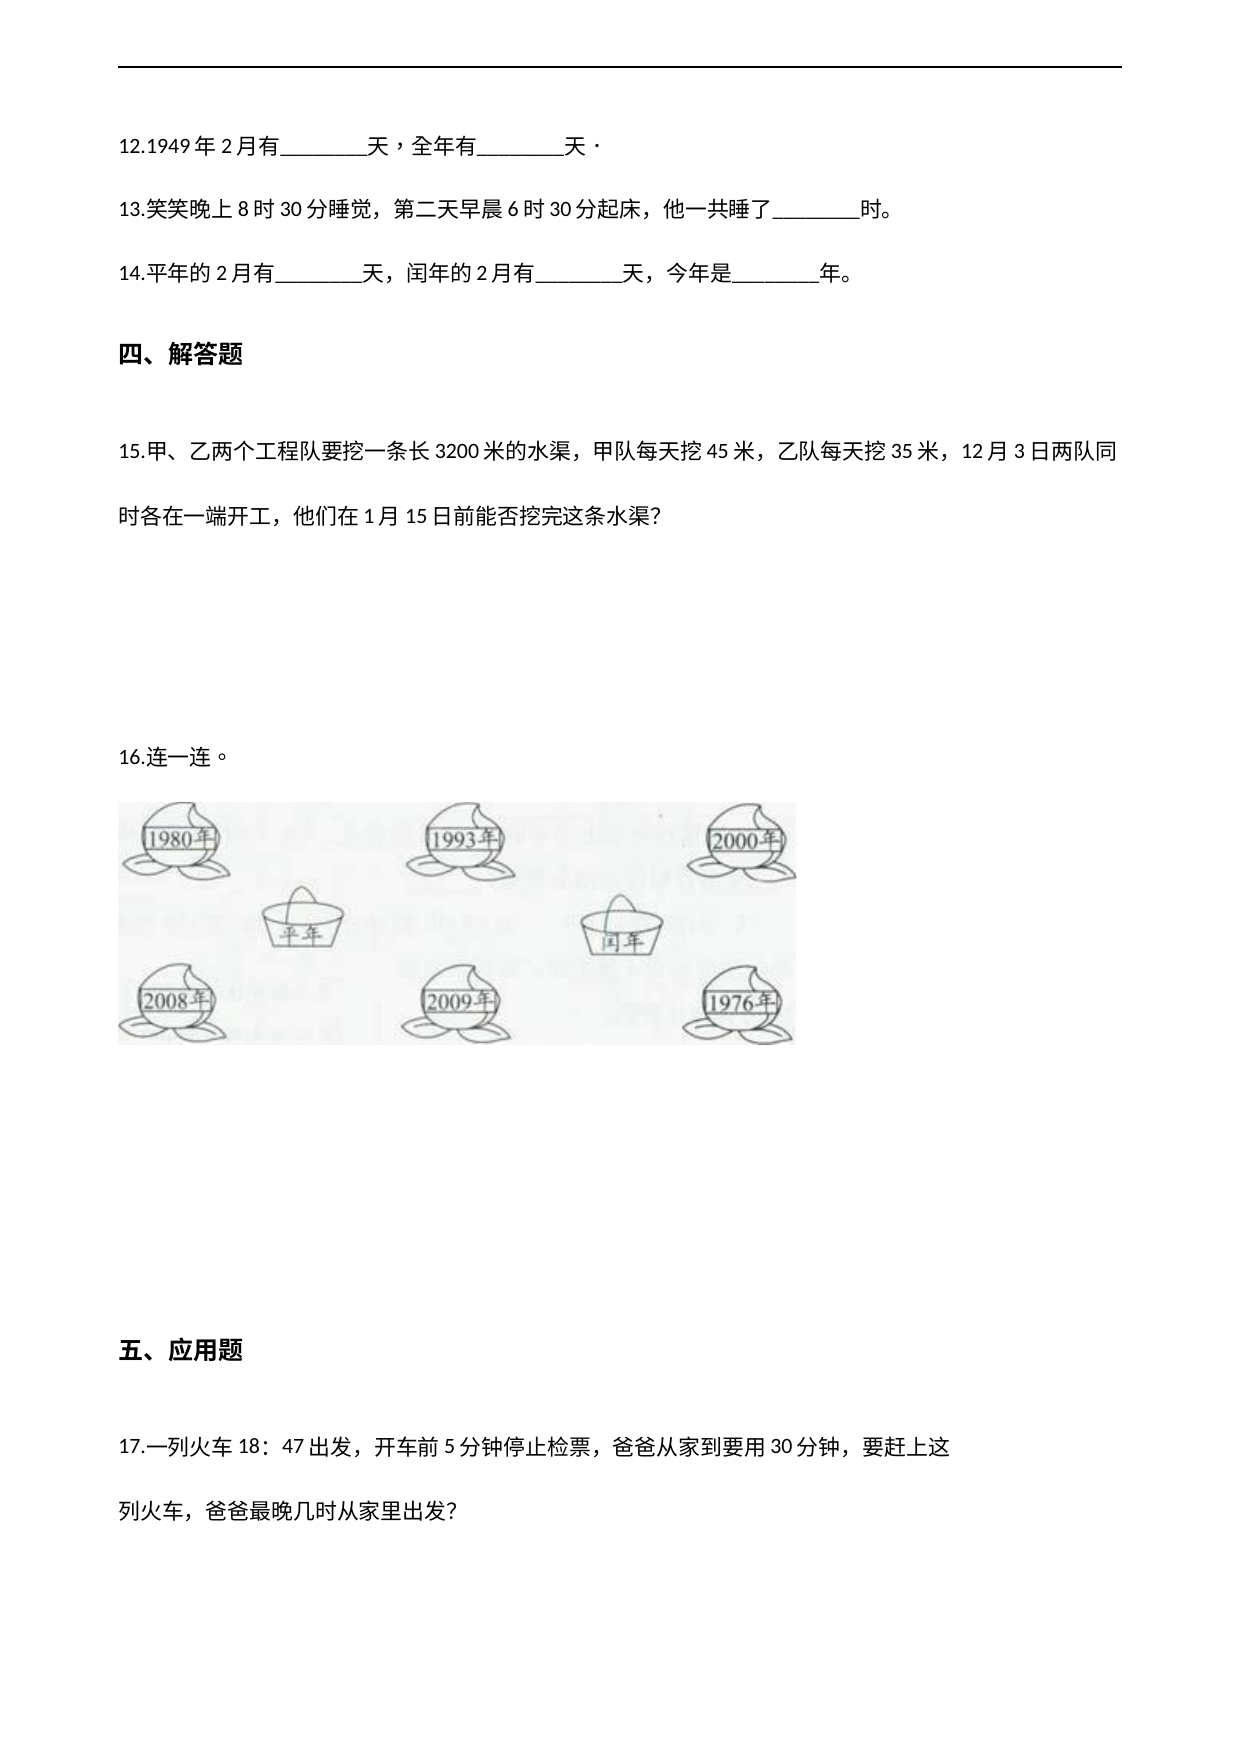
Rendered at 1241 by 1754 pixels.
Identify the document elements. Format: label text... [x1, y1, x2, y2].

text 13.笑笑晚上8时30分睡觉，第二天早晨6时30分起床，他一共睡了________时。 [118, 192, 1122, 224]
text 15.甲、乙两个工程队要挖一条长3200米的水渠，甲队每天挖45米，乙队每天挖35米，12月3日两队同时各在一端开工，他们在1月15日前能否挖完这条水渠？ [118, 434, 1122, 531]
text 12.1949年2月有________天，全年有________天． [118, 129, 1122, 162]
picture [118, 802, 797, 1045]
text 五、应用题 [118, 1316, 1122, 1381]
text 16.连一连。 [118, 741, 1122, 773]
text 17.一列火车18：47出发，开车前5分钟停止检票，爸爸从家到要用30分钟，要赶上这 [118, 1430, 1122, 1462]
text 列火车，爸爸最晚几时从家里出发？ [118, 1494, 1122, 1526]
text 14.平年的2月有________天，闰年的2月有________天，今年是________年。 [118, 256, 1122, 288]
text 四、解答题 [118, 320, 1122, 385]
